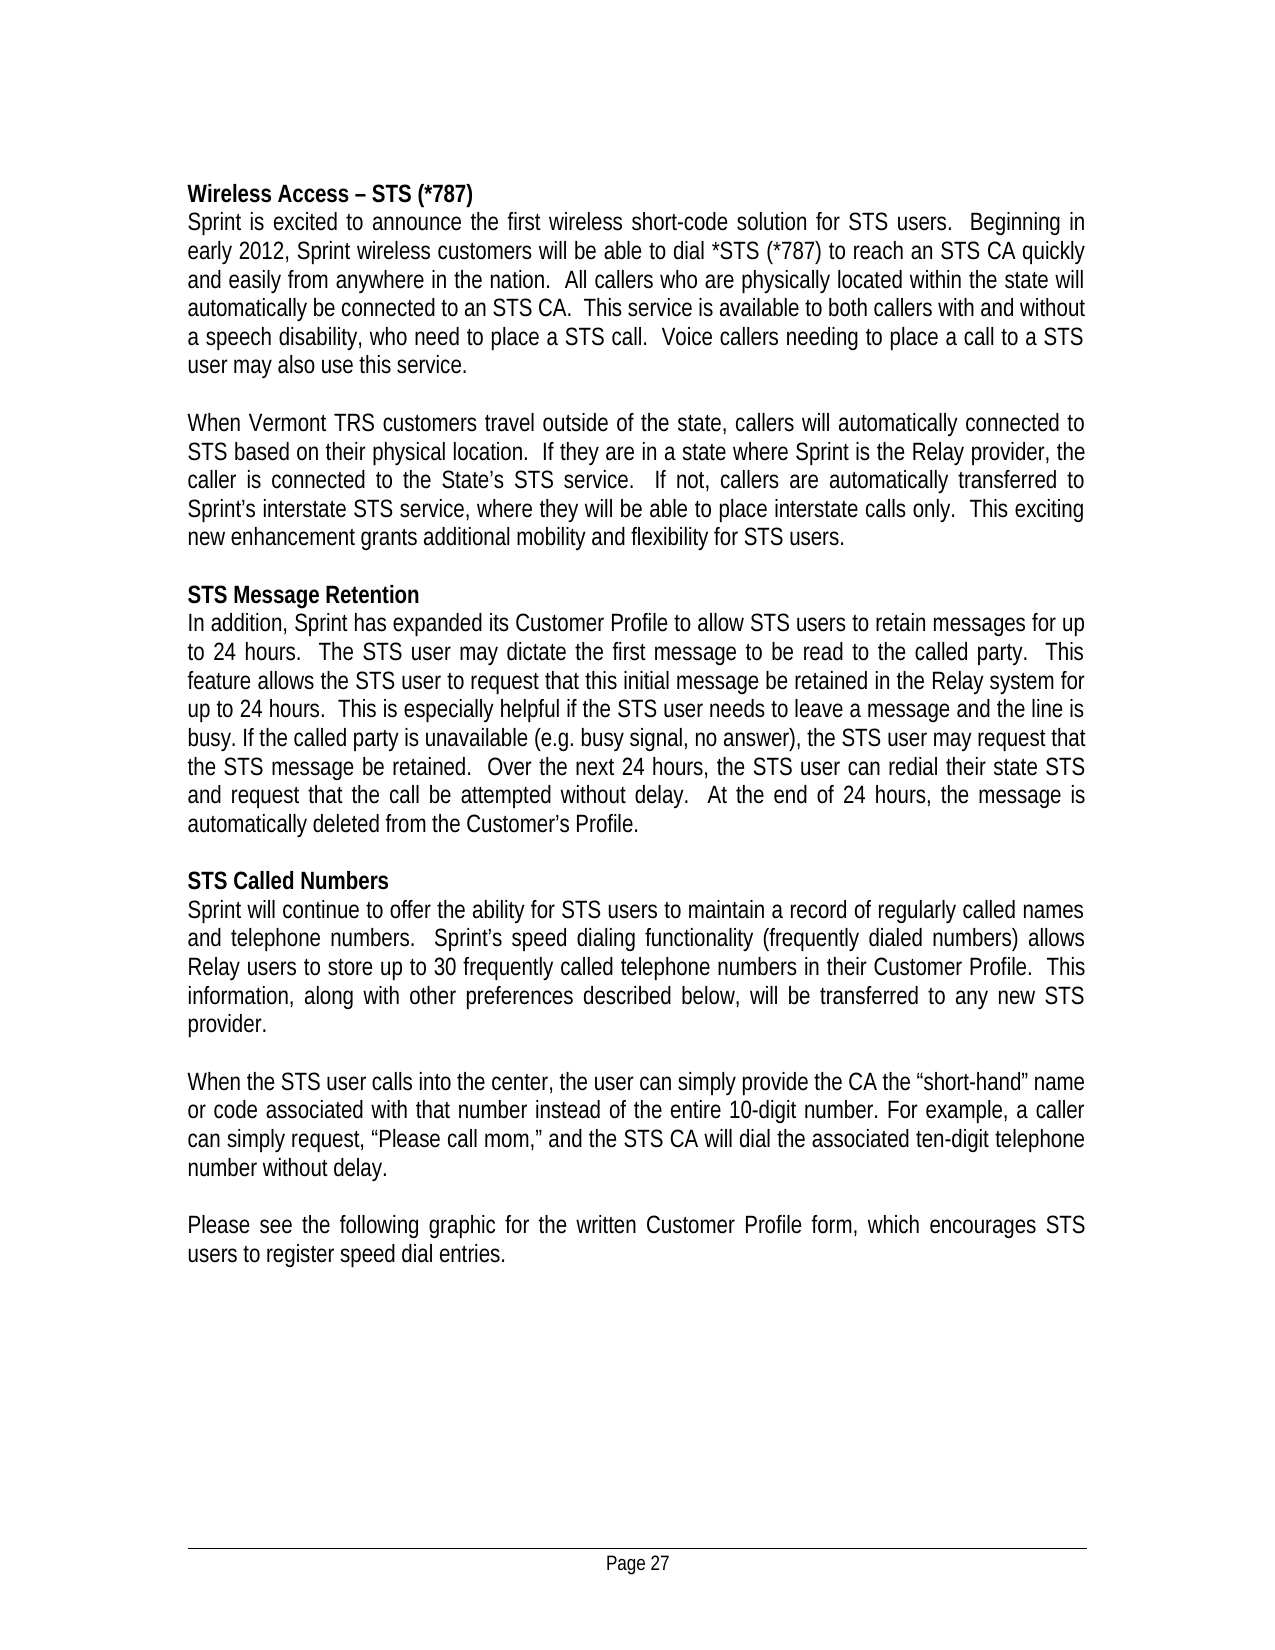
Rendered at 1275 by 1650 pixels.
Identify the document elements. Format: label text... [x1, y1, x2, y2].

text Sprint will continue to offer the ability for STS users to maintain a record of regularly called names and telephone numbers. Sprint’s speed dialing functionality (frequently dialed numbers) allows Relay users to store up to 30 frequently called telephone numbers in their Customer Profile. This information, along with other preferences described below, will be transferred to any new STS provider. [187, 895, 1087, 1038]
text STS Called Numbers [187, 866, 1087, 895]
text Please see the following graphic for the written Customer Profile form, which encourages STS users to register speed dial entries. [187, 1210, 1087, 1267]
text When Vermont TRS customers travel outside of the state, callers will automatically connected to STS based on their physical location. If they are in a state where Sprint is the Relay provider, the caller is connected to the State’s STS service. If not, callers are automatically transferred to Sprint’s interstate STS service, where they will be able to place interstate calls only. This exciting new enhancement grants additional mobility and flexibility for STS users. [187, 408, 1087, 551]
text STS Message Retention [187, 580, 1087, 608]
text In addition, Sprint has expanded its Customer Profile to allow STS users to retain messages for up to 24 hours. The STS user may dictate the first message to be read to the called party. This feature allows the STS user to request that this initial message be retained in the Relay system for up to 24 hours. This is especially helpful if the STS user needs to leave a message and the line is busy. If the called party is unavailable (e.g. busy signal, no answer), the STS user may request that the STS message be retained. Over the next 24 hours, the STS user can redial their state STS and request that the call be attempted without delay. At the end of 24 hours, the message is automatically deleted from the Customer’s Profile. [187, 608, 1087, 837]
text When the STS user calls into the center, the user can simply provide the CA the “short-hand” name or code associated with that number instead of the entire 10-digit number. For example, a caller can simply request, “Please call mom,” and the STS CA will dial the associated ten-digit telephone number without delay. [187, 1067, 1087, 1181]
text Sprint is excited to announce the first wireless short-code solution for STS users. Beginning in early 2012, Sprint wireless customers will be able to dial *STS (*787) to reach an STS CA quickly and easily from anywhere in the nation. All callers who are physically located within the state will automatically be connected to an STS CA. This service is available to both callers with and without a speech disability, who need to place a STS call. Voice callers needing to place a call to a STS user may also use this service. [187, 207, 1087, 379]
text Wireless Access – STS (*787) [187, 179, 1087, 207]
